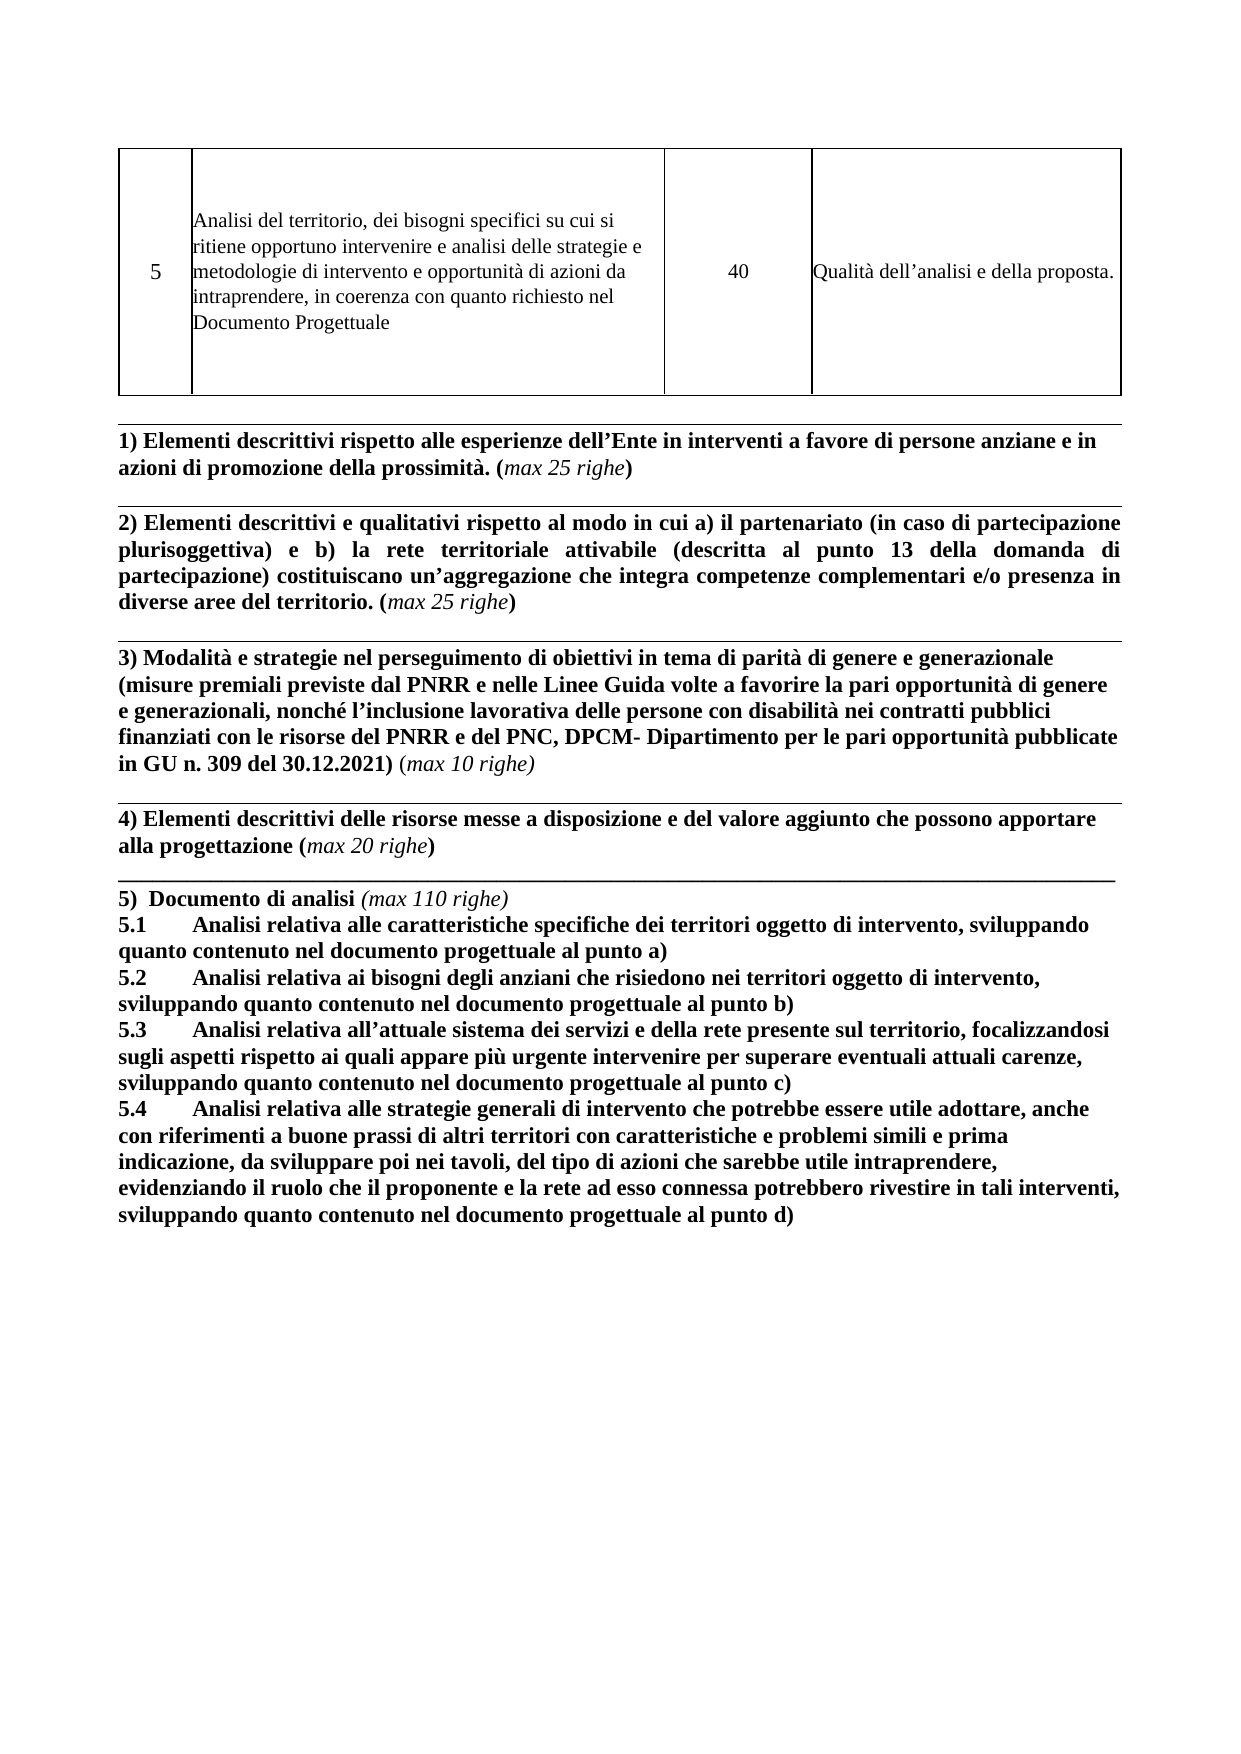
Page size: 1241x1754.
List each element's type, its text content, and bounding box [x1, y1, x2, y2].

table_cell Qualità dell’analisi e della proposta. [813, 149, 1120, 394]
text 4) Elementi descrittivi delle risorse messe a disposizione e del valore aggiunto che possono apportare alla progettazione (max 20 righe) [118, 804, 1122, 858]
text 5.1 Analisi relativa alle caratteristiche specifiche dei territori oggetto di intervento, sviluppando quanto contenuto nel documento progettuale al punto a) [118, 911, 1122, 964]
text _______________________________________________________________________________________5) Documento di analisi (max 110 righe) [118, 858, 1122, 911]
text 3) Modalità e strategie nel perseguimento di obiettivi in tema di parità di genere e generazionale (misure premiali previste dal PNRR e nelle Linee Guida volte a favorire la pari opportunità di genere e generazionali, nonché l’inclusione lavorativa delle persone con disabilità nei contratti pubblici finanziati con le risorse del PNRR e del PNC, DPCM- Dipartimento per le pari opportunità pubblicate in GU n. 309 del 30.12.2021) (max 10 righe) [118, 642, 1122, 776]
table_cell 40 [665, 149, 811, 394]
text 5.2 Analisi relativa ai bisogni degli anziani che risiedono nei territori oggetto di intervento, sviluppando quanto contenuto nel documento progettuale al punto b) [118, 964, 1122, 1016]
table_cell 5 [120, 149, 191, 394]
table_cell Analisi del territorio, dei bisogni specifici su cui si ritiene opportuno intervenire e analisi delle strategie e metodologie di intervento e opportunità di azioni da intraprendere, in coerenza con quanto richiesto nel Documento Progettuale [193, 149, 664, 394]
text 5.4 Analisi relativa alle strategie generali di intervento che potrebbe essere utile adottare, anche con riferimenti a buone prassi di altri territori con caratteristiche e problemi simili e prima indicazione, da sviluppare poi nei tavoli, del tipo di azioni che sarebbe utile intraprendere, evidenziando il ruolo che il proponente e la rete ad esso connessa potrebbero rivestire in tali interventi, sviluppando quanto contenuto nel documento progettuale al punto d) [118, 1095, 1122, 1227]
text 2) Elementi descrittivi e qualitativi rispetto al modo in cui a) il partenariato (in caso di partecipazione plurisoggettiva) e b) la rete territoriale attivabile (descritta al punto 13 della domanda di partecipazione) costituiscano un’aggregazione che integra competenze complementari e/o presenza in diverse aree del territorio. (max 25 righe) [118, 507, 1122, 615]
text 1) Elementi descrittivi rispetto alle esperienze dell’Ente in interventi a favore di persone anziane e in azioni di promozione della prossimità. (max 25 righe) [118, 425, 1122, 480]
text 5.3 Analisi relativa all’attuale sistema dei servizi e della rete presente sul territorio, focalizzandosi sugli aspetti rispetto ai quali appare più urgente intervenire per superare eventuali attuali carenze, sviluppando quanto contenuto nel documento progettuale al punto c) [118, 1016, 1122, 1095]
